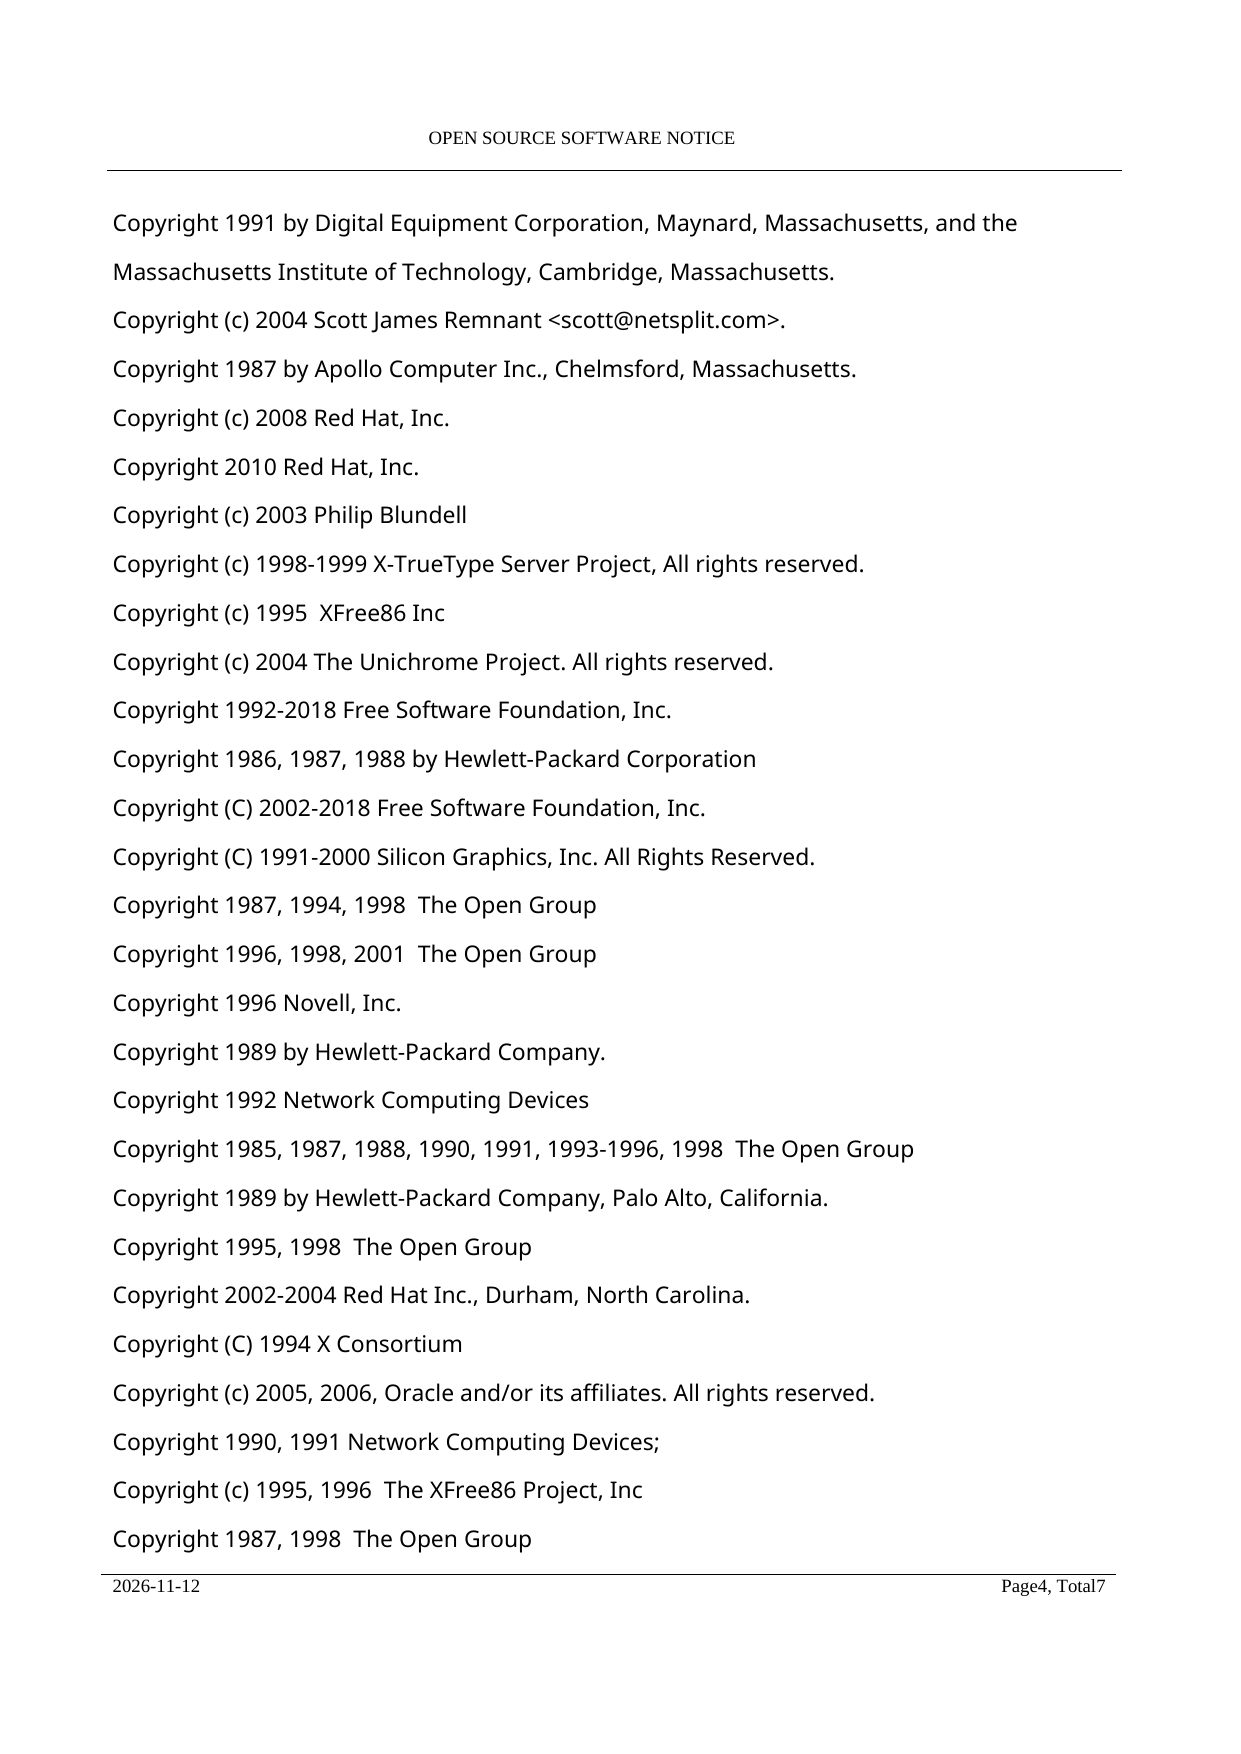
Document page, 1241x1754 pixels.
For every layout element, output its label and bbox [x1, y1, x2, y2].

text [112, 206, 1128, 1555]
